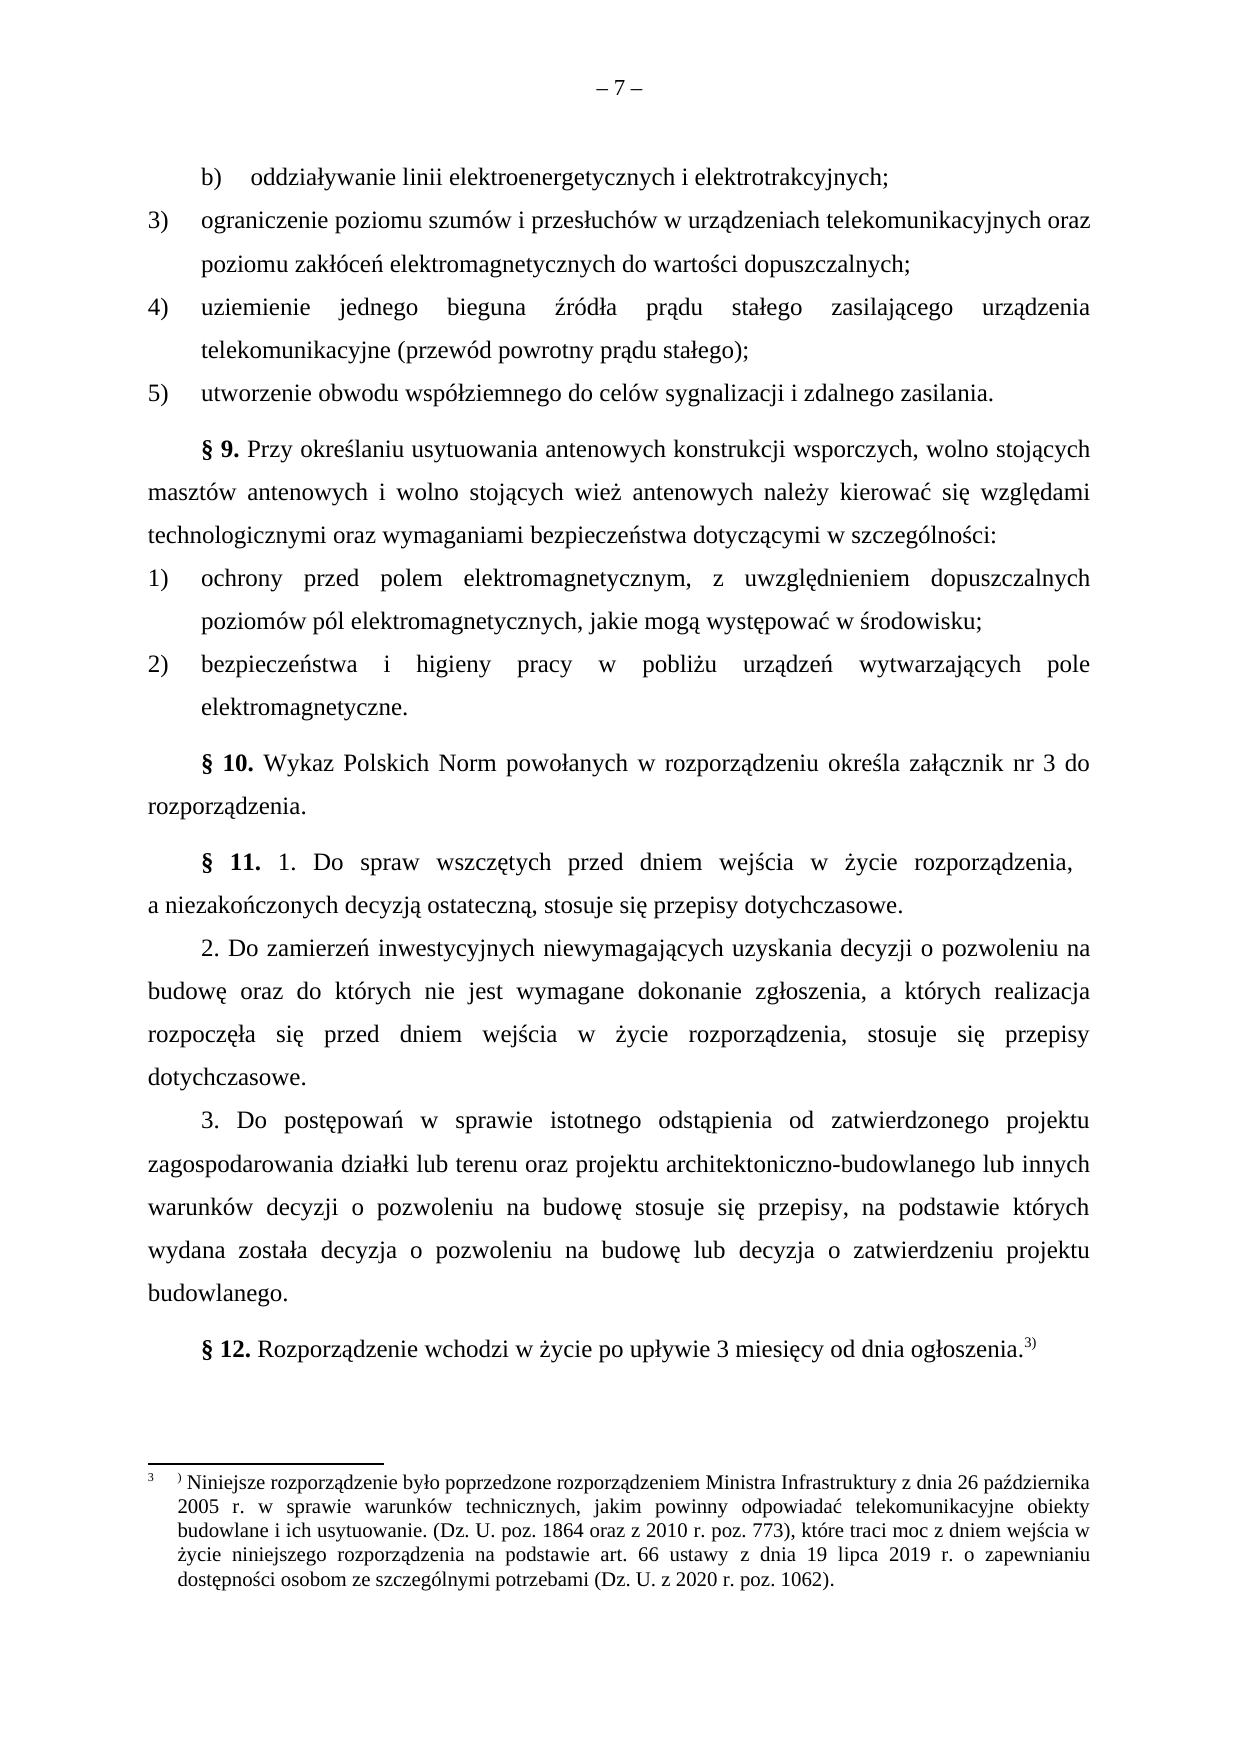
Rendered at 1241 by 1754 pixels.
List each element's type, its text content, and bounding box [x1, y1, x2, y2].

text b) oddziaływanie linii elektroenergetycznych i elektrotrakcyjnych; [201, 162, 1091, 191]
text 4) uziemienie jednego bieguna źródła prądu stałego zasilającego urządzenia telekomunikacyjne (przewód powrotny prądu stałego); [148, 292, 1091, 364]
text 2. Do zamierzeń inwestycyjnych niewymagających uzyskania decyzji o pozwoleniu na budowę oraz do których nie jest wymagane dokonanie zgłoszenia, a których realizacja rozpoczęła się przed dniem wejścia w życie rozporządzenia, stosuje się przepisy dotychczasowe. [148, 933, 1091, 1091]
text § 10. Wykaz Polskich Norm powołanych w rozporządzeniu określa załącznik nr 3 do rozporządzenia. [148, 748, 1091, 820]
text 2) bezpieczeństwa i higieny pracy w pobliżu urządzeń wytwarzających pole elektromagnetyczne. [148, 649, 1091, 721]
text § 12. Rozporządzenie wchodzi w życie po upływie 3 miesięcy od dnia ogłoszenia.) [148, 1334, 1091, 1362]
text 3. Do postępowań w sprawie istotnego odstąpienia od zatwierdzonego projektu zagospodarowania działki lub terenu oraz projektu architektoniczno-budowlanego lub innych warunków decyzji o pozwoleniu na budowę stosuje się przepisy, na podstawie których wydana została decyzja o pozwoleniu na budowę lub decyzja o zatwierdzeniu projektu budowlanego. [148, 1106, 1091, 1307]
text 5) utworzenie obwodu współziemnego do celów sygnalizacji i zdalnego zasilania. [148, 378, 1091, 407]
text § 11. 1. Do spraw wszczętych przed dniem wejścia w życie rozporządzenia, a niezakończonych decyzją ostateczną, stosuje się przepisy dotychczasowe. [148, 847, 1091, 919]
text § 9. Przy określaniu usytuowania antenowych konstrukcji wsporczych, wolno stojących masztów antenowych i wolno stojących wież antenowych należy kierować się względami technologicznymi oraz wymaganiami bezpieczeństwa dotyczącymi w szczególności: [148, 434, 1091, 549]
text 1) ochrony przed polem elektromagnetycznym, z uwzględnieniem dopuszczalnych poziomów pól elektromagnetycznych, jakie mogą występować w środowisku; [148, 563, 1091, 635]
text 3) ograniczenie poziomu szumów i przesłuchów w urządzeniach telekomunikacyjnych oraz poziomu zakłóceń elektromagnetycznych do wartości dopuszczalnych; [148, 206, 1091, 277]
